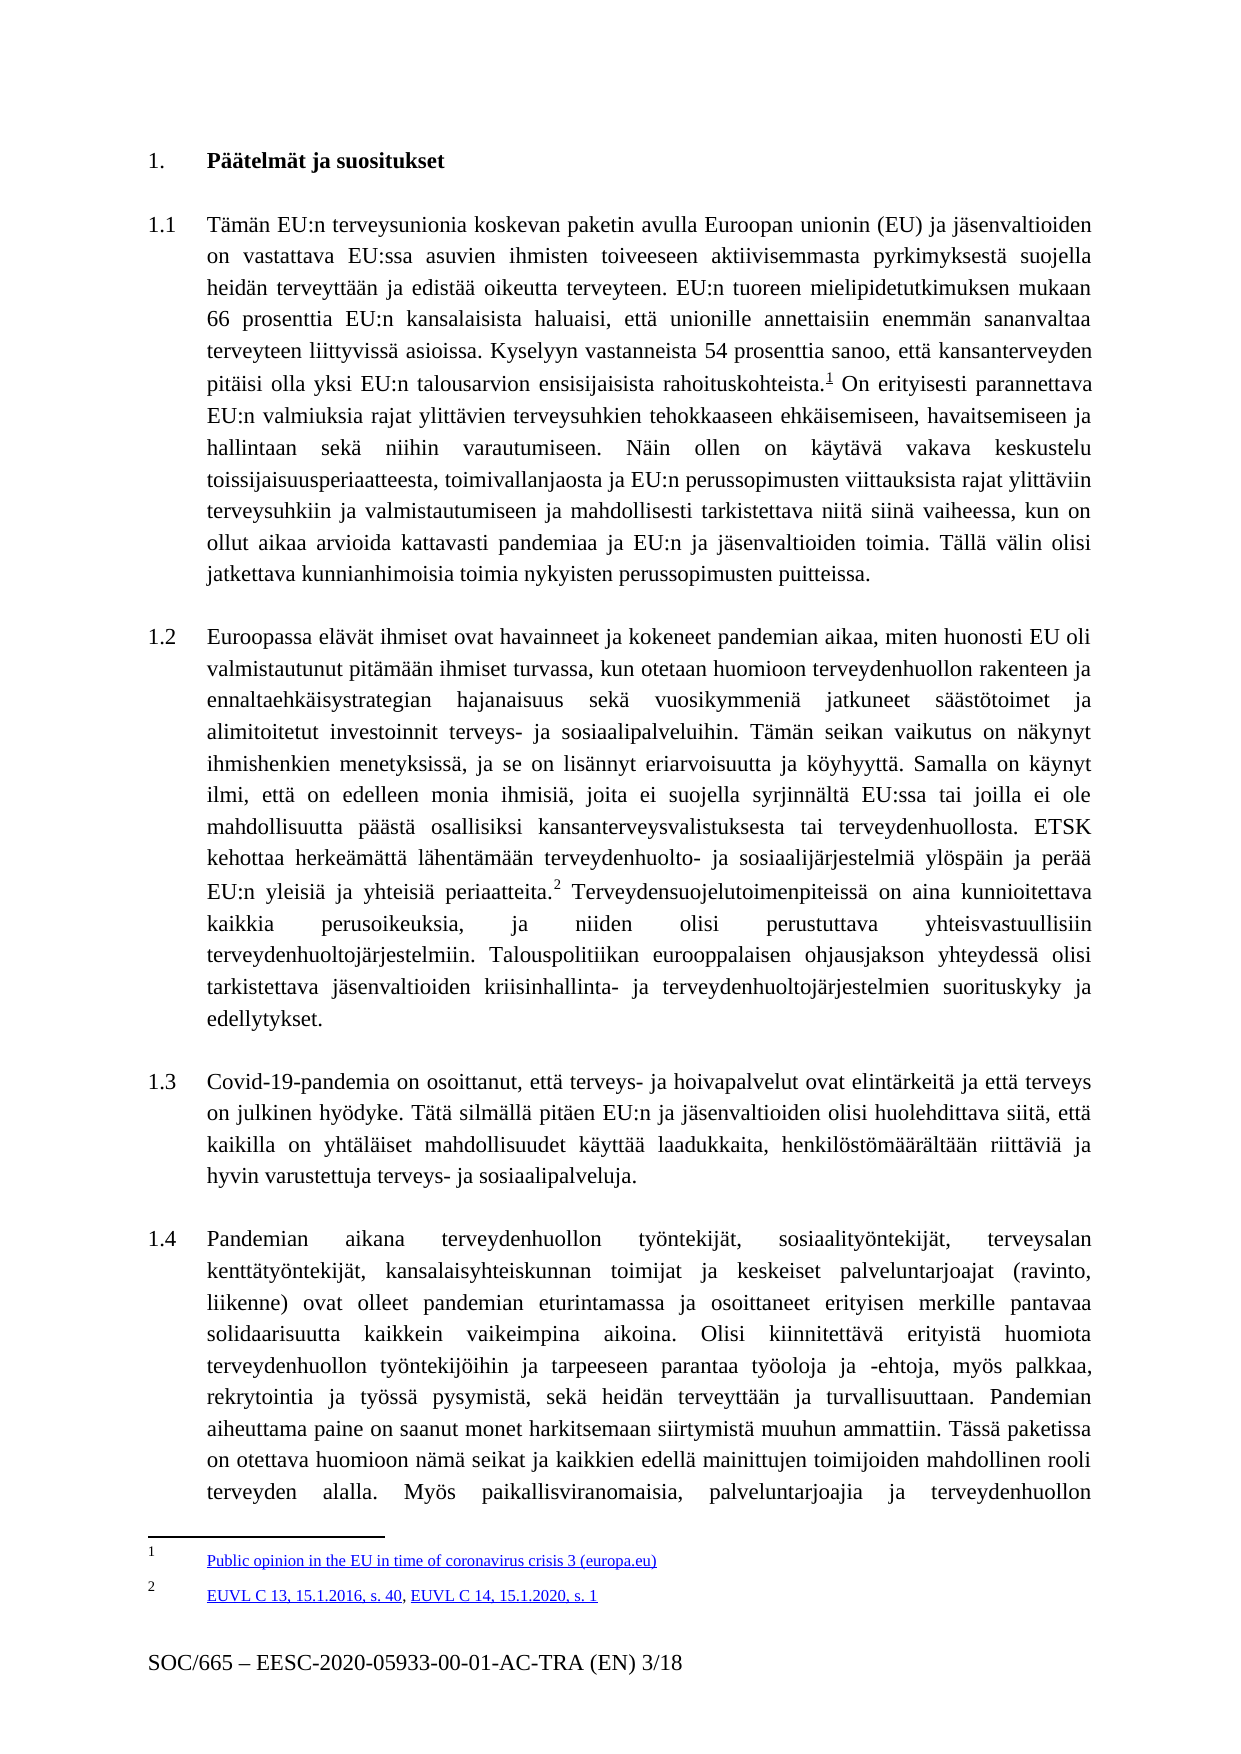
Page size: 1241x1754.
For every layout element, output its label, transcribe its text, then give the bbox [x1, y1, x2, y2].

subtitle Tämän EU:n terveysunionia koskevan paketin avulla Euroopan unionin (EU) ja jäsenvaltioiden on vastattava EU:ssa asuvien ihmisten toiveeseen aktiivisemmasta pyrkimyksestä suojella heidän terveyttään ja edistää oikeutta terveyteen. EU:n tuoreen mielipidetutkimuksen mukaan 66 prosenttia EU:n kansalaisista haluaisi, että unionille annettaisiin enemmän sananvaltaa terveyteen liittyvissä asioissa. Kyselyyn vastanneista 54 prosenttia sanoo, että kansanterveyden pitäisi olla yksi EU:n talousarvion ensisijaisista rahoituskohteista. On erityisesti parannettava EU:n valmiuksia rajat ylittävien terveysuhkien tehokkaaseen ehkäisemiseen, havaitsemiseen ja hallintaan sekä niihin varautumiseen. Näin ollen on käytävä vakava keskustelu toissijaisuusperiaatteesta, toimivallanjaosta ja EU:n perussopimusten viittauksista rajat ylittäviin terveysuhkiin ja valmistautumiseen ja mahdollisesti tarkistettava niitä siinä vaiheessa, kun on ollut aikaa arvioida kattavasti pandemiaa ja EU:n ja jäsenvaltioiden toimia. Tällä välin olisi jatkettava kunnianhimoisia toimia nykyisten perussopimusten puitteissa. [148, 211, 1093, 587]
subtitle Covid-19-pandemia on osoittanut, että terveys- ja hoivapalvelut ovat elintärkeitä ja että terveys on julkinen hyödyke. Tätä silmällä pitäen EU:n ja jäsenvaltioiden olisi huolehdittava siitä, että kaikilla on yhtäläiset mahdollisuudet käyttää laadukkaita, henkilöstömäärältään riittäviä ja hyvin varustettuja terveys- ja sosiaalipalveluja. [148, 1068, 1093, 1189]
subtitle Euroopassa elävät ihmiset ovat havainneet ja kokeneet pandemian aikaa, miten huonosti EU oli valmistautunut pitämään ihmiset turvassa, kun otetaan huomioon terveydenhuollon rakenteen ja ennaltaehkäisystrategian hajanaisuus sekä vuosikymmeniä jatkuneet säästötoimet ja alimitoitetut investoinnit terveys- ja sosiaalipalveluihin. Tämän seikan vaikutus on näkynyt ihmishenkien menetyksissä, ja se on lisännyt eriarvoisuutta ja köyhyyttä. Samalla on käynyt ilmi, että on edelleen monia ihmisiä, joita ei suojella syrjinnältä EU:ssa tai joilla ei ole mahdollisuutta päästä osallisiksi kansanterveysvalistuksesta tai terveydenhuollosta. ETSK kehottaa herkeämättä lähentämään terveydenhuolto- ja sosiaalijärjestelmiä ylöspäin ja perää EU:n yleisiä ja yhteisiä periaatteita. Terveydensuojelutoimenpiteissä on aina kunnioitettava kaikkia perusoikeuksia, ja niiden olisi perustuttava yhteisvastuullisiin terveydenhuoltojärjestelmiin. Talouspolitiikan eurooppalaisen ohjausjakson yhteydessä olisi tarkistettava jäsenvaltioiden kriisinhallinta- ja terveydenhuoltojärjestelmien suorituskyky ja edellytykset. [148, 623, 1093, 1031]
subtitle Päätelmät ja suositukset [148, 148, 1093, 174]
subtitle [148, 1226, 1093, 1504]
